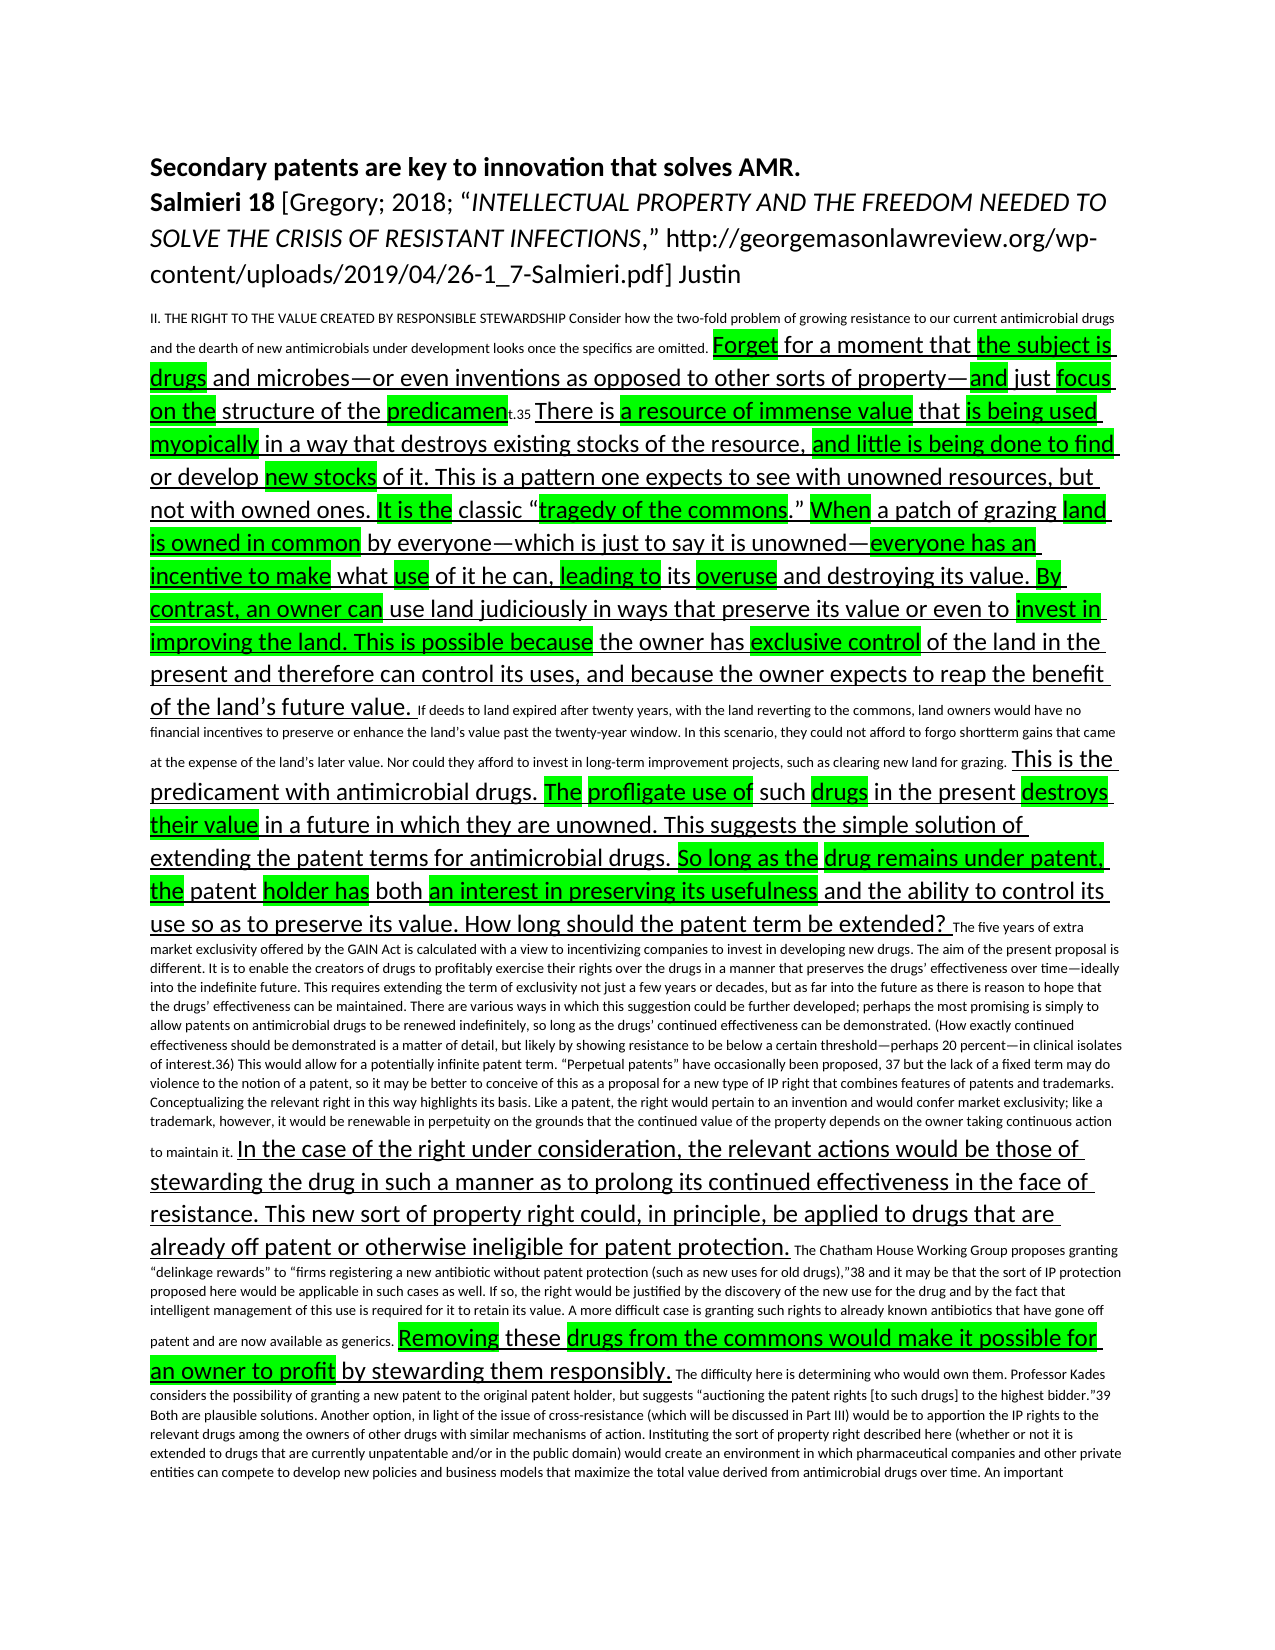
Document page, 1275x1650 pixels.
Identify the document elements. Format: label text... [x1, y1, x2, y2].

subtitle Secondary patents are key to innovation that solves AMR. [150, 150, 1125, 183]
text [150, 309, 1125, 1481]
text Salmieri 18 [Gregory; 2018; “INTELLECTUAL PROPERTY AND THE FREEDOM NEEDED TO SOLVE THE CRISIS OF RESISTANT INFECTIONS,” http://georgemasonlawreview.org/wp-content/uploads/2019/04/26-1_7-Salmieri.pdf] Justin [150, 186, 1125, 290]
